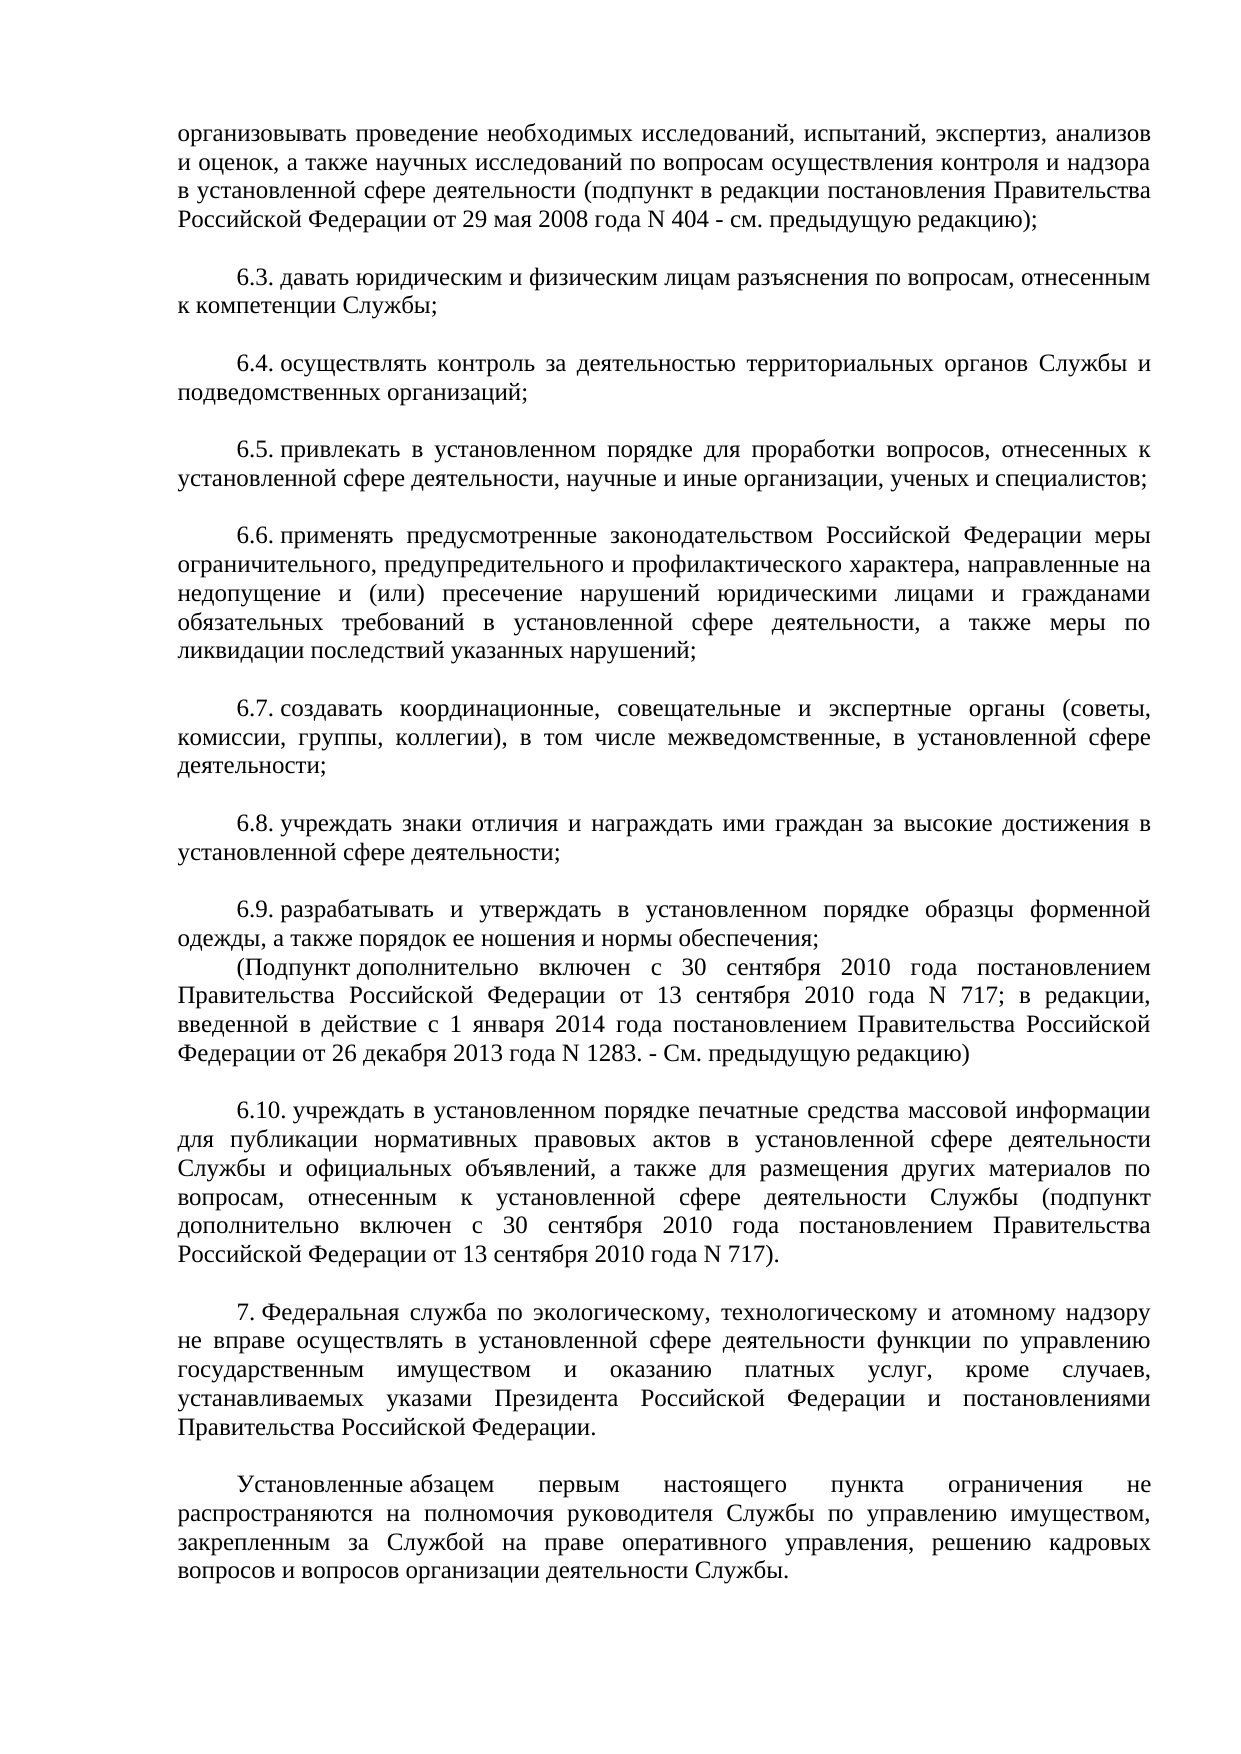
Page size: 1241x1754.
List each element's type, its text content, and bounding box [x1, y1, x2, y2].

text Установленные абзацем первым настоящего пункта ограничения не распространяются на полномочия руководителя Службы по управлению имуществом, закрепленным за Службой на праве оперативного управления, решению кадровых вопросов и вопросов организации деятельности Службы. [177, 1469, 1152, 1584]
text 6.5. привлекать в установленном порядке для проработки вопросов, отнесенных к установленной сфере деятельности, научные и иные организации, ученых и специалистов; [177, 434, 1152, 492]
text (Подпункт дополнительно включен с 30 сентября 2010 года постановлением Правительства Российской Федерации от 13 сентября 2010 года N 717; в редакции, введенной в действие с 1 января 2014 года постановлением Правительства Российской Федерации от 26 декабря 2013 года N 1283. - См. предыдущую редакцию) [177, 952, 1152, 1067]
text 6.7. создавать координационные, совещательные и экспертные органы (советы, комиссии, группы, коллегии), в том числе межведомственные, в установленной сфере деятельности; [177, 693, 1152, 779]
text 6.8. учреждать знаки отличия и награждать ими граждан за высокие достижения в установленной сфере деятельности; [177, 808, 1152, 866]
text 6.9. разрабатывать и утверждать в установленном порядке образцы форменной одежды, а также порядок ее ношения и нормы обеспечения; [177, 894, 1152, 952]
text 6.3. давать юридическим и физическим лицам разъяснения по вопросам, отнесенным к компетенции Службы; [177, 262, 1152, 319]
text 6.6. применять предусмотренные законодательством Российской Федерации меры ограничительного, предупредительного и профилактического характера, направленные на недопущение и (или) пресечение нарушений юридическими лицами и гражданами обязательных требований в установленной сфере деятельности, а также меры по ликвидации последствий указанных нарушений; [177, 521, 1152, 664]
text 6.10. учреждать в установленном порядке печатные средства массовой информации для публикации нормативных правовых актов в установленной сфере деятельности Службы и официальных объявлений, а также для размещения других материалов по вопросам, отнесенным к установленной сфере деятельности Службы (подпункт дополнительно включен с 30 сентября 2010 года постановлением Правительства Российской Федерации от 13 сентября 2010 года N 717). [177, 1096, 1152, 1268]
text 7. Федеральная служба по экологическому, технологическому и атомному надзору не вправе осуществлять в установленной сфере деятельности функции по управлению государственным имуществом и оказанию платных услуг, кроме случаев, устанавливаемых указами Президента Российской Федерации и постановлениями Правительства Российской Федерации. [177, 1297, 1152, 1441]
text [177, 118, 1152, 233]
text 6.4. осуществлять контроль за деятельностью территориальных органов Службы и подведомственных организаций; [177, 348, 1152, 406]
